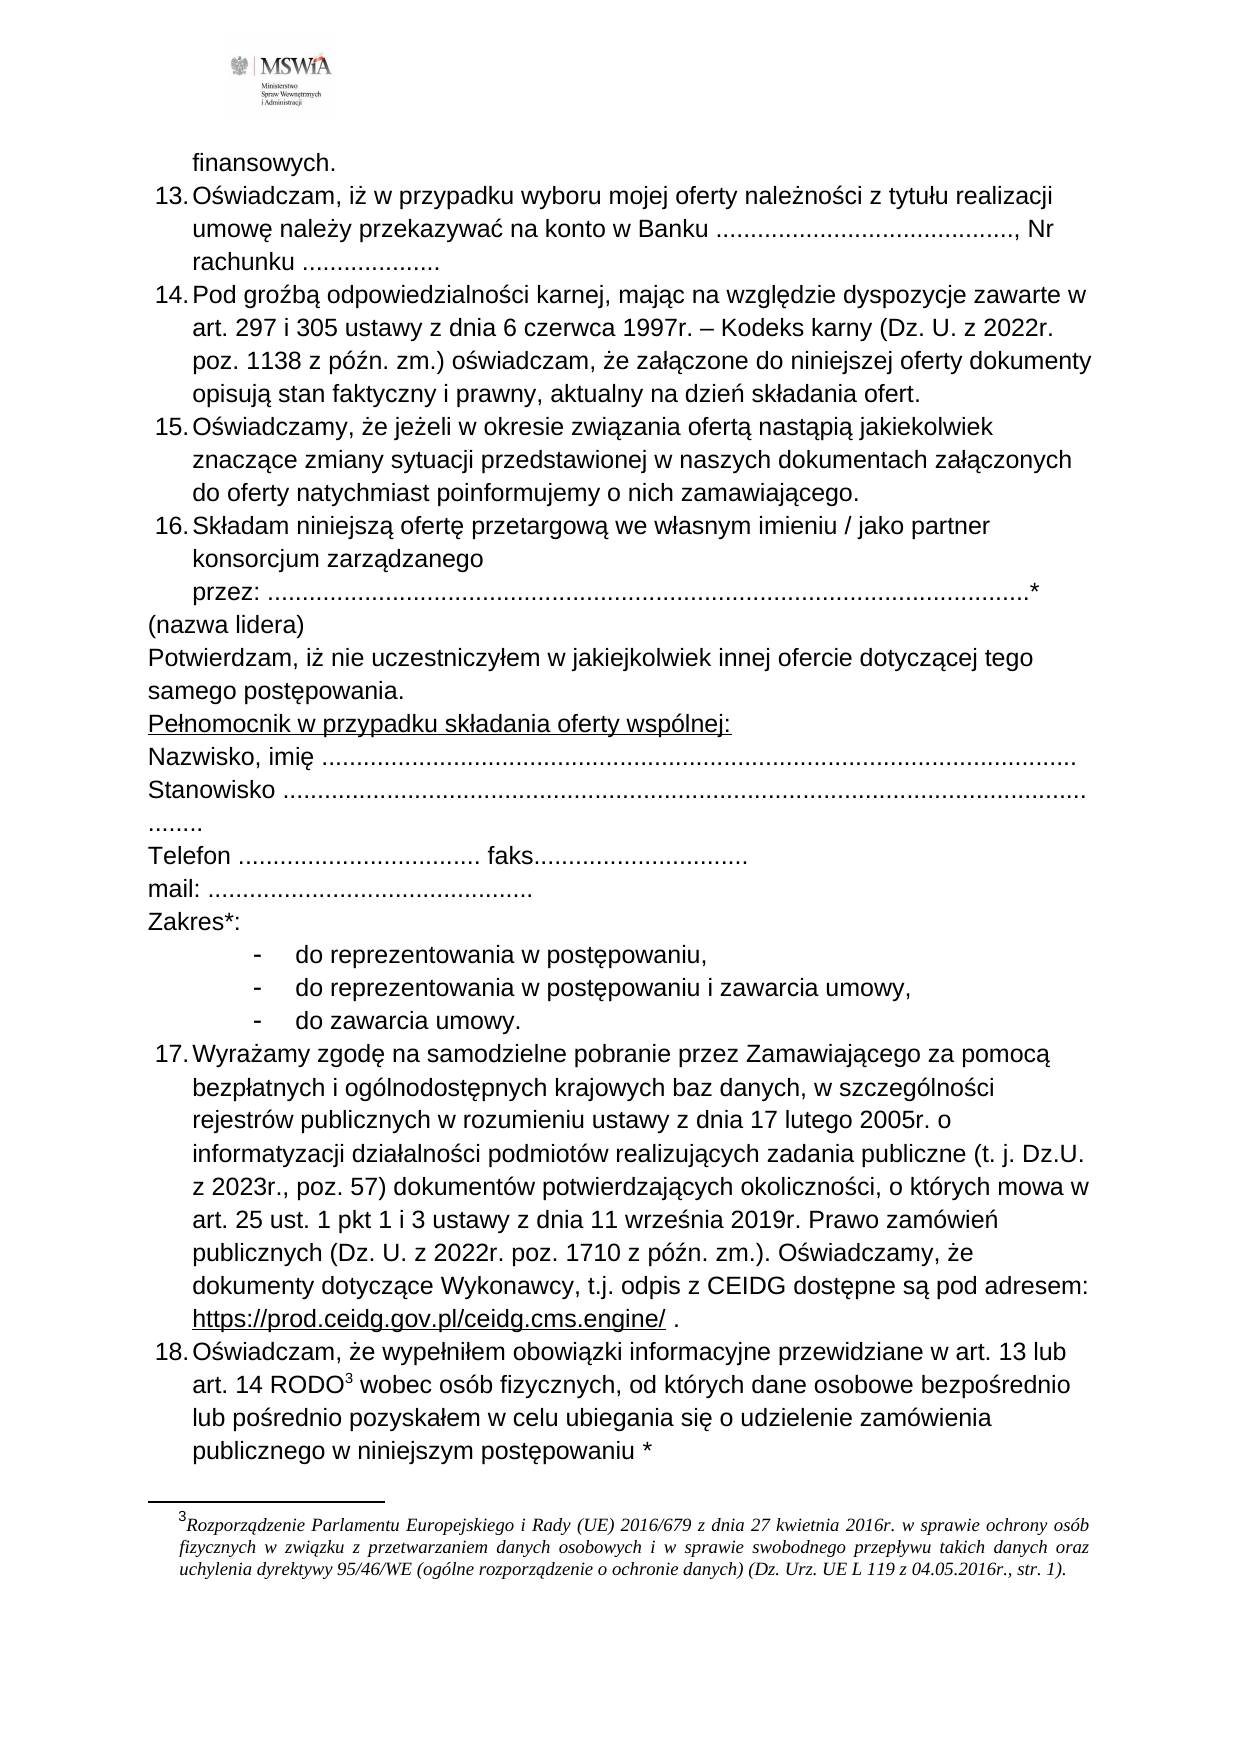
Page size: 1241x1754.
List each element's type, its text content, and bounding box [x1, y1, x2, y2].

list Oświadczam, że wypełniłem obowiązki informacyjne przewidziane w art. 13 lub art. 14 RODO wobec osób fizycznych, od których dane osobowe bezpośrednio lub pośrednio pozyskałem w celu ubiegania się o udzielenie zamówienia publicznego w niniejszym postępowaniu * [154, 1337, 1093, 1464]
list do reprezentowania w postępowaniu i zawarcia umowy, [179, 973, 1093, 1002]
list Składam niniejszą ofertę przetargową we własnym imieniu / jako partner konsorcjum zarządzanego przez: ..............................................................................................................* [154, 511, 1093, 606]
text Zakres*: [148, 907, 1093, 936]
list do zawarcia umowy. [179, 1006, 1093, 1035]
list Pod groźbą odpowiedzialności karnej, mając na względzie dyspozycje zawarte w art. 297 i 305 ustawy z dnia 6 czerwca 1997r. – Kodeks karny (Dz. U. z 2022r. poz. 1138 z późn. zm.) oświadczam, że załączone do niniejszej oferty dokumenty opisują stan faktyczny i prawny, aktualny na dzień składania ofert. [154, 280, 1093, 407]
text (nazwa lidera) [148, 610, 1093, 639]
text Nazwisko, imię ............................................................................................................. [148, 742, 1093, 771]
list Oświadczamy, że jeżeli w okresie związania ofertą nastąpią jakiekolwiek znaczące zmiany sytuacji przedstawionej w naszych dokumentach załączonych do oferty natychmiast poinformujemy o nich zamawiającego. [154, 412, 1093, 507]
list Oświadczam, iż w przypadku wyboru mojej oferty należności z tytułu realizacji umowę należy przekazywać na konto w Banku ..........................................., Nr rachunku .................... [154, 181, 1093, 275]
text mail: ............................................... [148, 874, 1093, 903]
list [154, 148, 1093, 176]
list Wyrażamy zgodę na samodzielne pobranie przez Zamawiającego za pomocą bezpłatnych i ogólnodostępnych krajowych baz danych, w szczególności rejestrów publicznych w rozumieniu ustawy z dnia 17 lutego 2005r. o informatyzacji działalności podmiotów realizujących zadania publiczne (t. j. Dz.U. z 2023r., poz. 57) dokumentów potwierdzających okoliczności, o których mowa w art. 25 ust. 1 pkt 1 i 3 ustawy z dnia 11 września 2019r. Prawo zamówień publicznych (Dz. U. z 2022r. poz. 1710 z późn. zm.). Oświadczamy, że dokumenty dotyczące Wykonawcy, t.j. odpis z CEIDG dostępne są pod adresem: https://prod.ceidg.gov.pl/ceidg.cms.engine/ . [154, 1039, 1093, 1332]
list do reprezentowania w postępowaniu, [179, 940, 1093, 969]
text Stanowisko ............................................................................................................................ [148, 775, 1093, 837]
text Telefon ................................... faks............................... [148, 841, 1093, 870]
text Potwierdzam, iż nie uczestniczyłem w jakiejkolwiek innej ofercie dotyczącej tego samego postępowania. [148, 643, 1093, 705]
picture [226, 37, 336, 121]
text Pełnomocnik w przypadku składania oferty wspólnej: [148, 709, 1093, 738]
